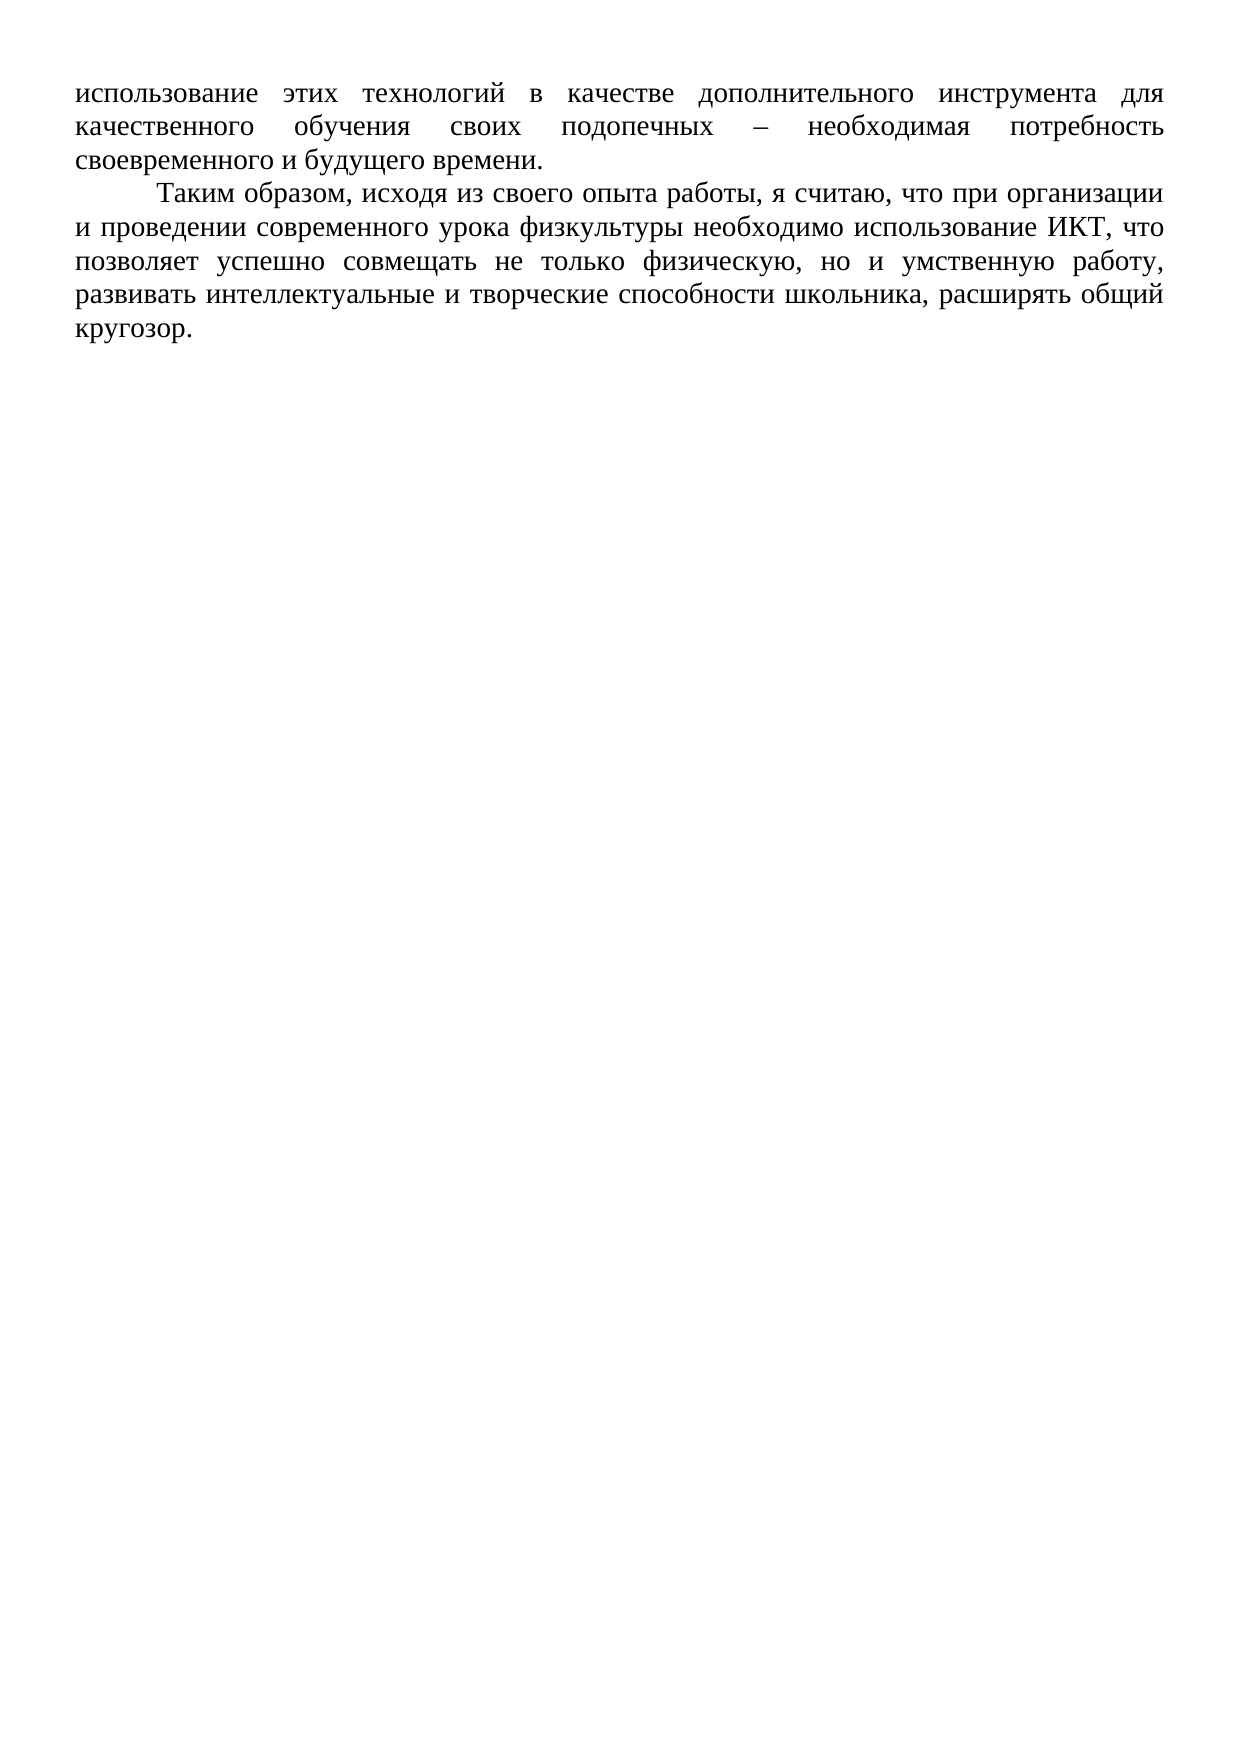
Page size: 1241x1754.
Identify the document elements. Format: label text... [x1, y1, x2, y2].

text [75, 75, 1165, 176]
text Таким образом, исходя из своего опыта работы, я считаю, что при организации и проведении современного урока физкультуры необходимо использование ИКТ, что позволяет успешно совмещать не только физическую, но и умственную работу, развивать интеллектуальные и творческие способности школьника, расширять общий кругозор. [75, 176, 1165, 343]
